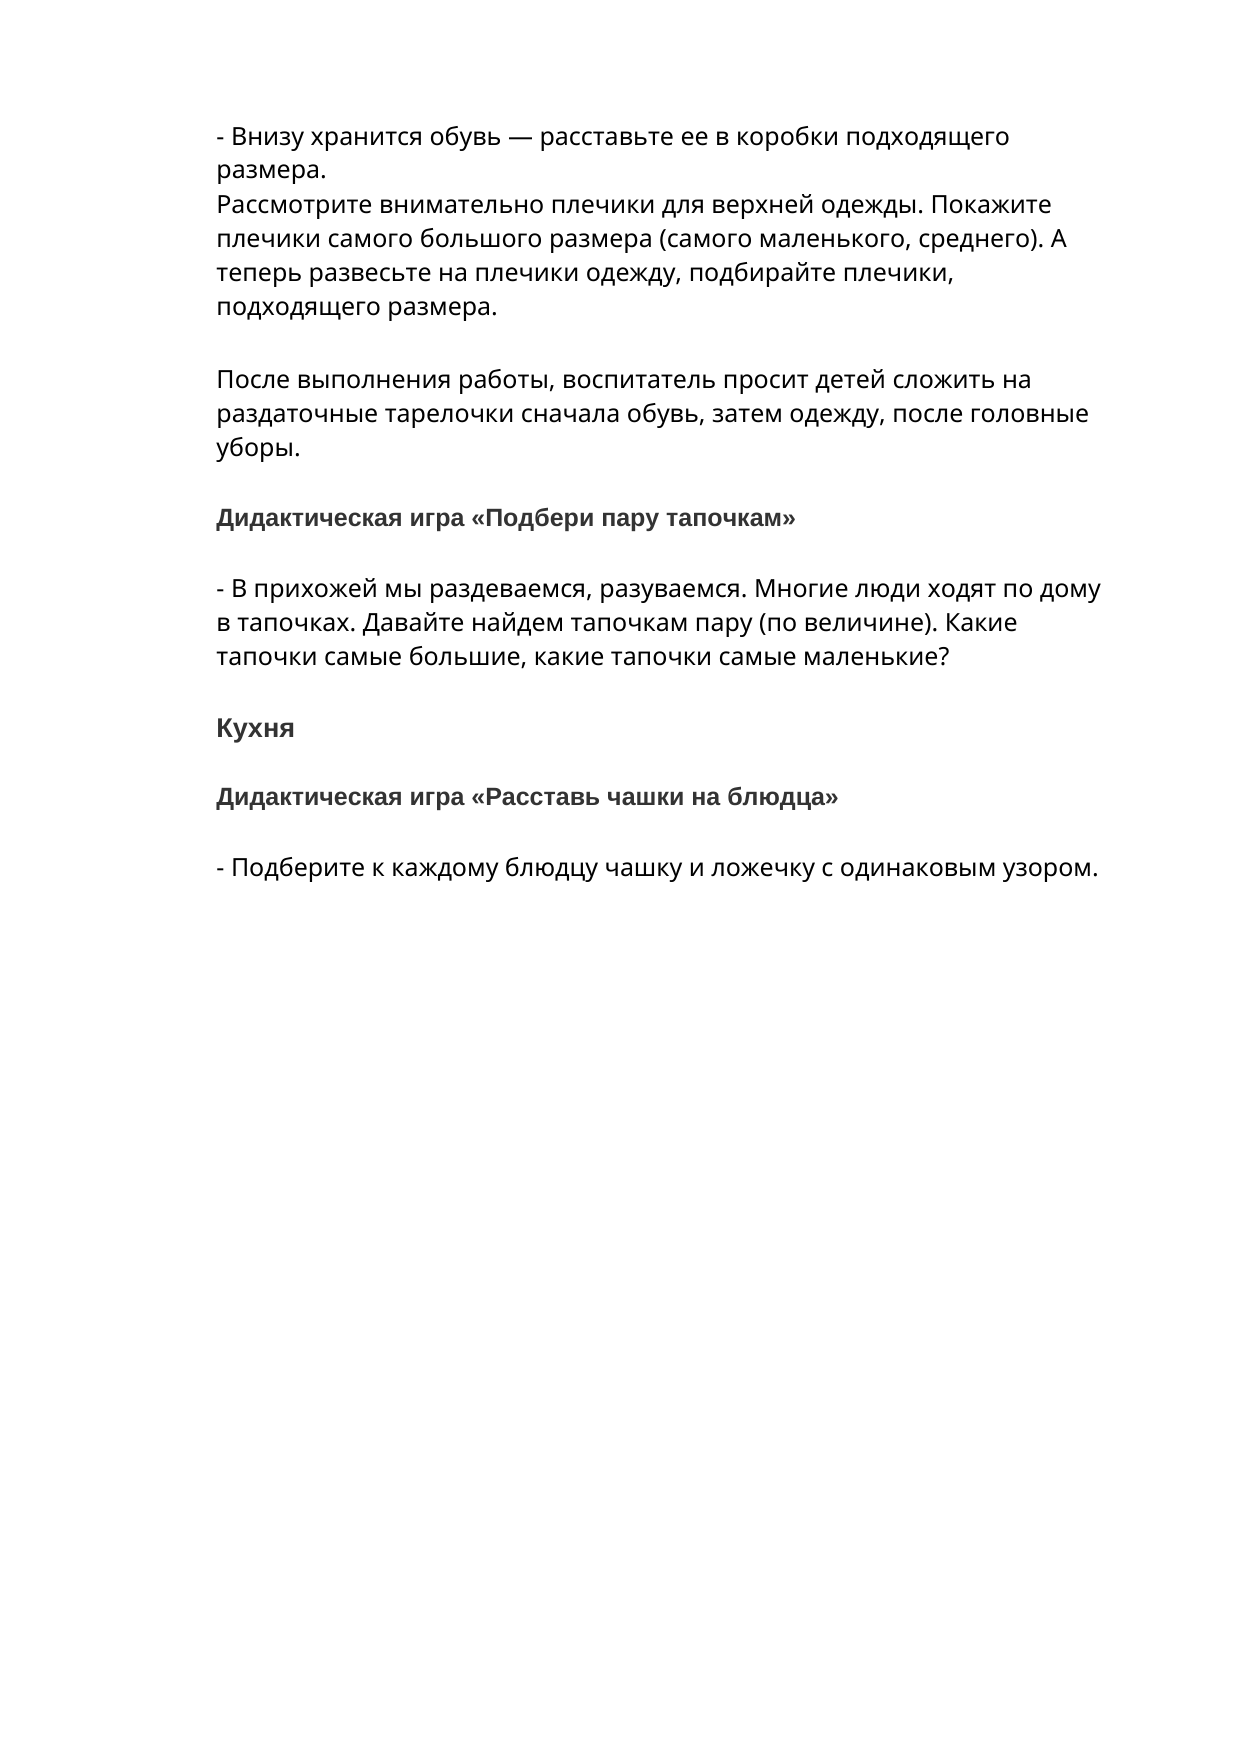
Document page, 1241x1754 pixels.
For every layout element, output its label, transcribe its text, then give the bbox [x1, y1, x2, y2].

text Дидактическая игра «Расставь чашки на блюдца» [216, 782, 1113, 811]
text Дидактическая игра «Подбери пару тапочкам» [216, 503, 1113, 532]
text После выполнения работы, воспитатель просит детей сложить на раздаточные тарелочки сначала обувь, затем одежду, после головные уборы. [216, 362, 1113, 464]
text Кухня [216, 712, 1113, 743]
text - Подберите к каждому блюдцу чашку и ложечку с одинаковым узором. [216, 850, 1113, 884]
text - Внизу хранится обувь — расставьте ее в коробки подходящего размера. Рассмотрите внимательно плечики для верхней одежды. Покажите плечики самого большого размера (самого маленького, среднего). А теперь развесьте на плечики одежду, подбирайте плечики, подходящего размера. [216, 118, 1113, 322]
text - В прихожей мы раздеваемся, разуваемся. Многие люди ходят по дому в тапочках. Давайте найдем тапочкам пару (по величине). Какие тапочки самые большие, какие тапочки самые маленькие? [216, 571, 1113, 673]
